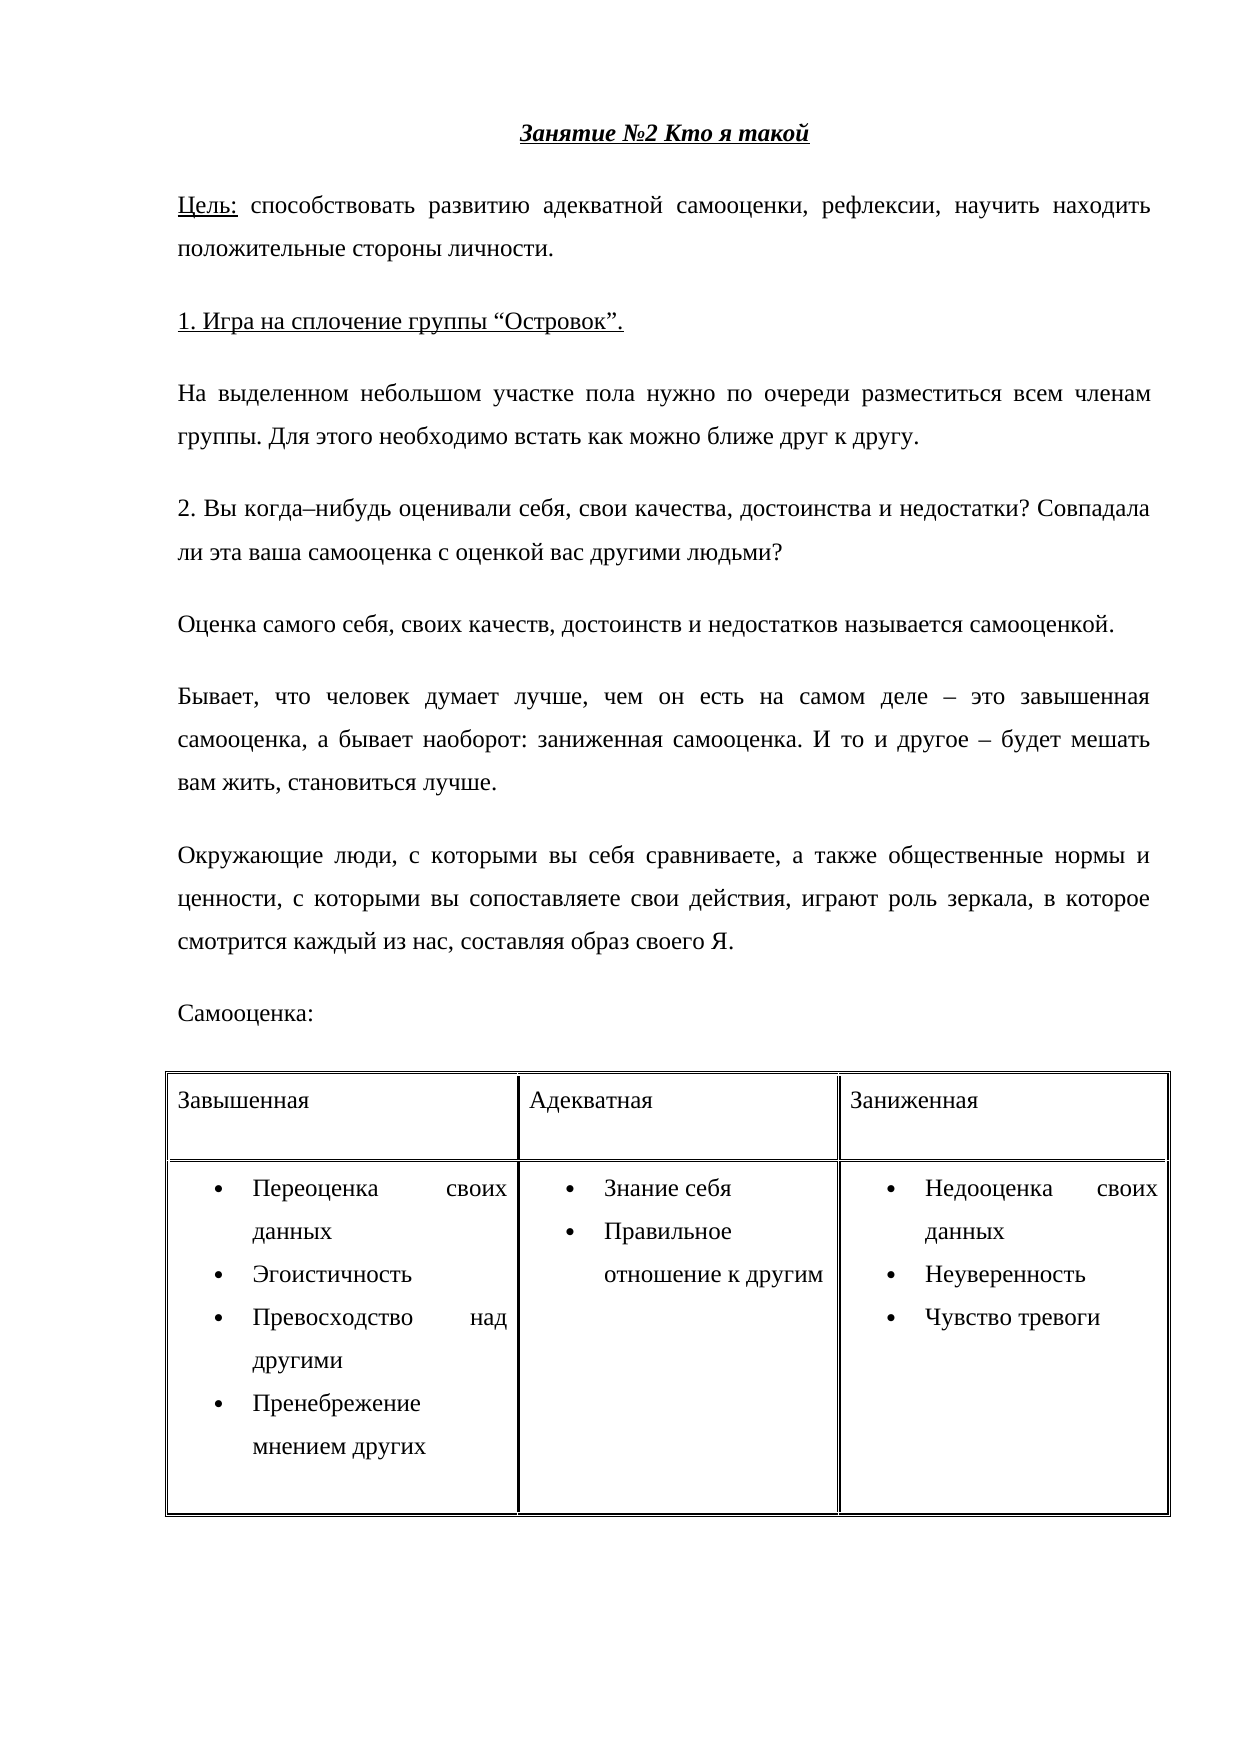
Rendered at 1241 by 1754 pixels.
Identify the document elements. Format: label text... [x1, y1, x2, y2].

table_header Адекватная [518, 1072, 839, 1158]
table_cell Недооценка своих данных Неуверенность Чувство тревоги [839, 1159, 1168, 1513]
text Оценка самого себя, своих качеств, достоинств и недостатков называется самооценкой. [177, 609, 1152, 638]
table_cell Знание себя Правильное отношение к другим [518, 1159, 839, 1513]
table_header Завышенная [166, 1072, 518, 1158]
text Самооценка: [177, 998, 1152, 1027]
text Окружающие люди, с которыми вы себя сравниваете, а также общественные нормы и ценности, с которыми вы сопоставляете свои действия, играют роль зеркала, в которое смотрится каждый из нас, составляя образ своего Я. [177, 840, 1152, 955]
table_cell Переоценка своих данных Эгоистичность Превосходство над другими Пренебрежение мнением других [168, 1159, 518, 1513]
text Цель: способствовать развитию адекватной самооценки, рефлексии, научить находить положительные стороны личности. [177, 190, 1152, 262]
text Бывает, что человек думает лучше, чем он есть на самом деле – это завышенная самооценка, а бывает наоборот: заниженная самооценка. И то и другое – будет мешать вам жить, становиться лучше. [177, 681, 1152, 796]
text 2. Вы когда–нибудь оценивали себя, свои качества, достоинства и недостатки? Совпадала ли эта ваша самооценка с оценкой вас другими людьми? [177, 493, 1152, 565]
table_header Заниженная [839, 1074, 1167, 1158]
text На выделенном небольшом участке пола нужно по очереди разместиться всем членам группы. Для этого необходимо встать как можно ближе друг к другу. [177, 378, 1152, 450]
text 1. Игра на сплочение группы “Островок”. [177, 306, 1152, 334]
text Занятие №2 Кто я такой [177, 118, 1152, 147]
